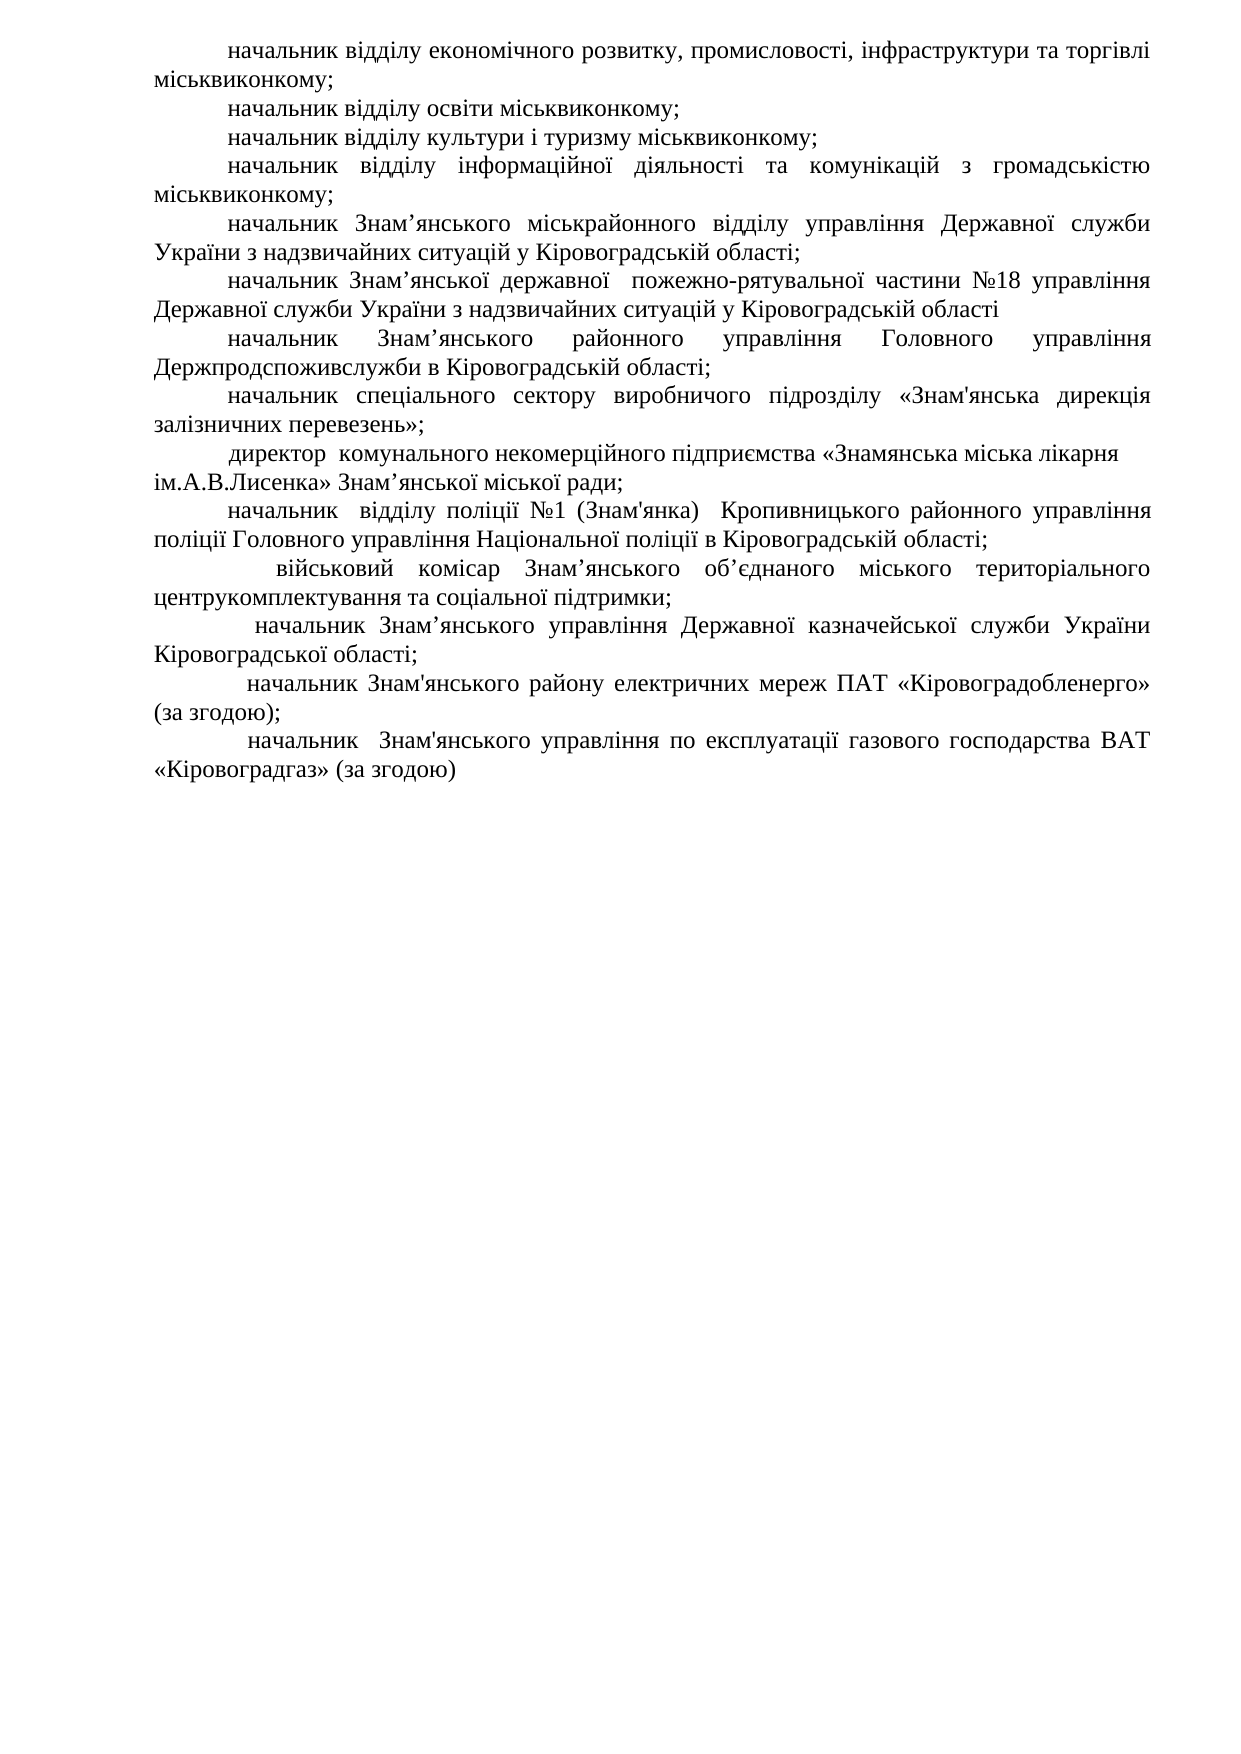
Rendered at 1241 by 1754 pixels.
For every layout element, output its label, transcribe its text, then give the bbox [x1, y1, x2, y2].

text начальник відділу інформаційної діяльності та комунікацій з громадськістю міськвиконкому; [153, 150, 1152, 208]
text начальник Знам’янського районного управління Головного управління Держпродспоживслужби в Кіровоградській області; [153, 323, 1152, 380]
text начальник Знам'янського району електричних мереж ПАТ «Кіровоградобленерго» (за згодою); [153, 668, 1152, 725]
text начальник Знам’янської державної пожежно-рятувальної частини №18 управління Державної служби України з надзвичайних ситуацій у Кіровоградській області [153, 265, 1152, 323]
text начальник відділу культури і туризму міськвиконкому; [153, 122, 1152, 150]
text директор комунального некомерційного підприємства «Знамянська міська лікарня ім.А.В.Лисенка» Знам’янської міської ради; [153, 438, 1152, 495]
text начальник Знам'янського управління по експлуатації газового господарства ВАТ «Кіровоградгаз» (за згодою) [153, 725, 1152, 783]
text начальник відділу економічного розвитку, промисловості, інфраструктури та торгівлі міськвиконкому; [153, 35, 1152, 93]
text начальник відділу поліції №1 (Знам'янка) Кропивницького районного управління поліції Головного управління Національної поліції в Кіровоградській області; [153, 495, 1152, 553]
text начальник відділу освіти міськвиконкому; [153, 93, 1152, 122]
text начальник спеціального сектору виробничого підрозділу «Знам'янська дирекція залізничних перевезень»; [153, 380, 1152, 438]
text начальник Знам’янського управління Державної казначейської служби України Кіровоградської області; [153, 610, 1152, 668]
text начальник Знам’янського міськрайонного відділу управління Державної служби України з надзвичайних ситуацій у Кіровоградській області; [153, 208, 1152, 265]
text військовий комісар Знам’янського об’єднаного міського територіального центрукомплектування та соціальної підтримки; [153, 553, 1152, 610]
